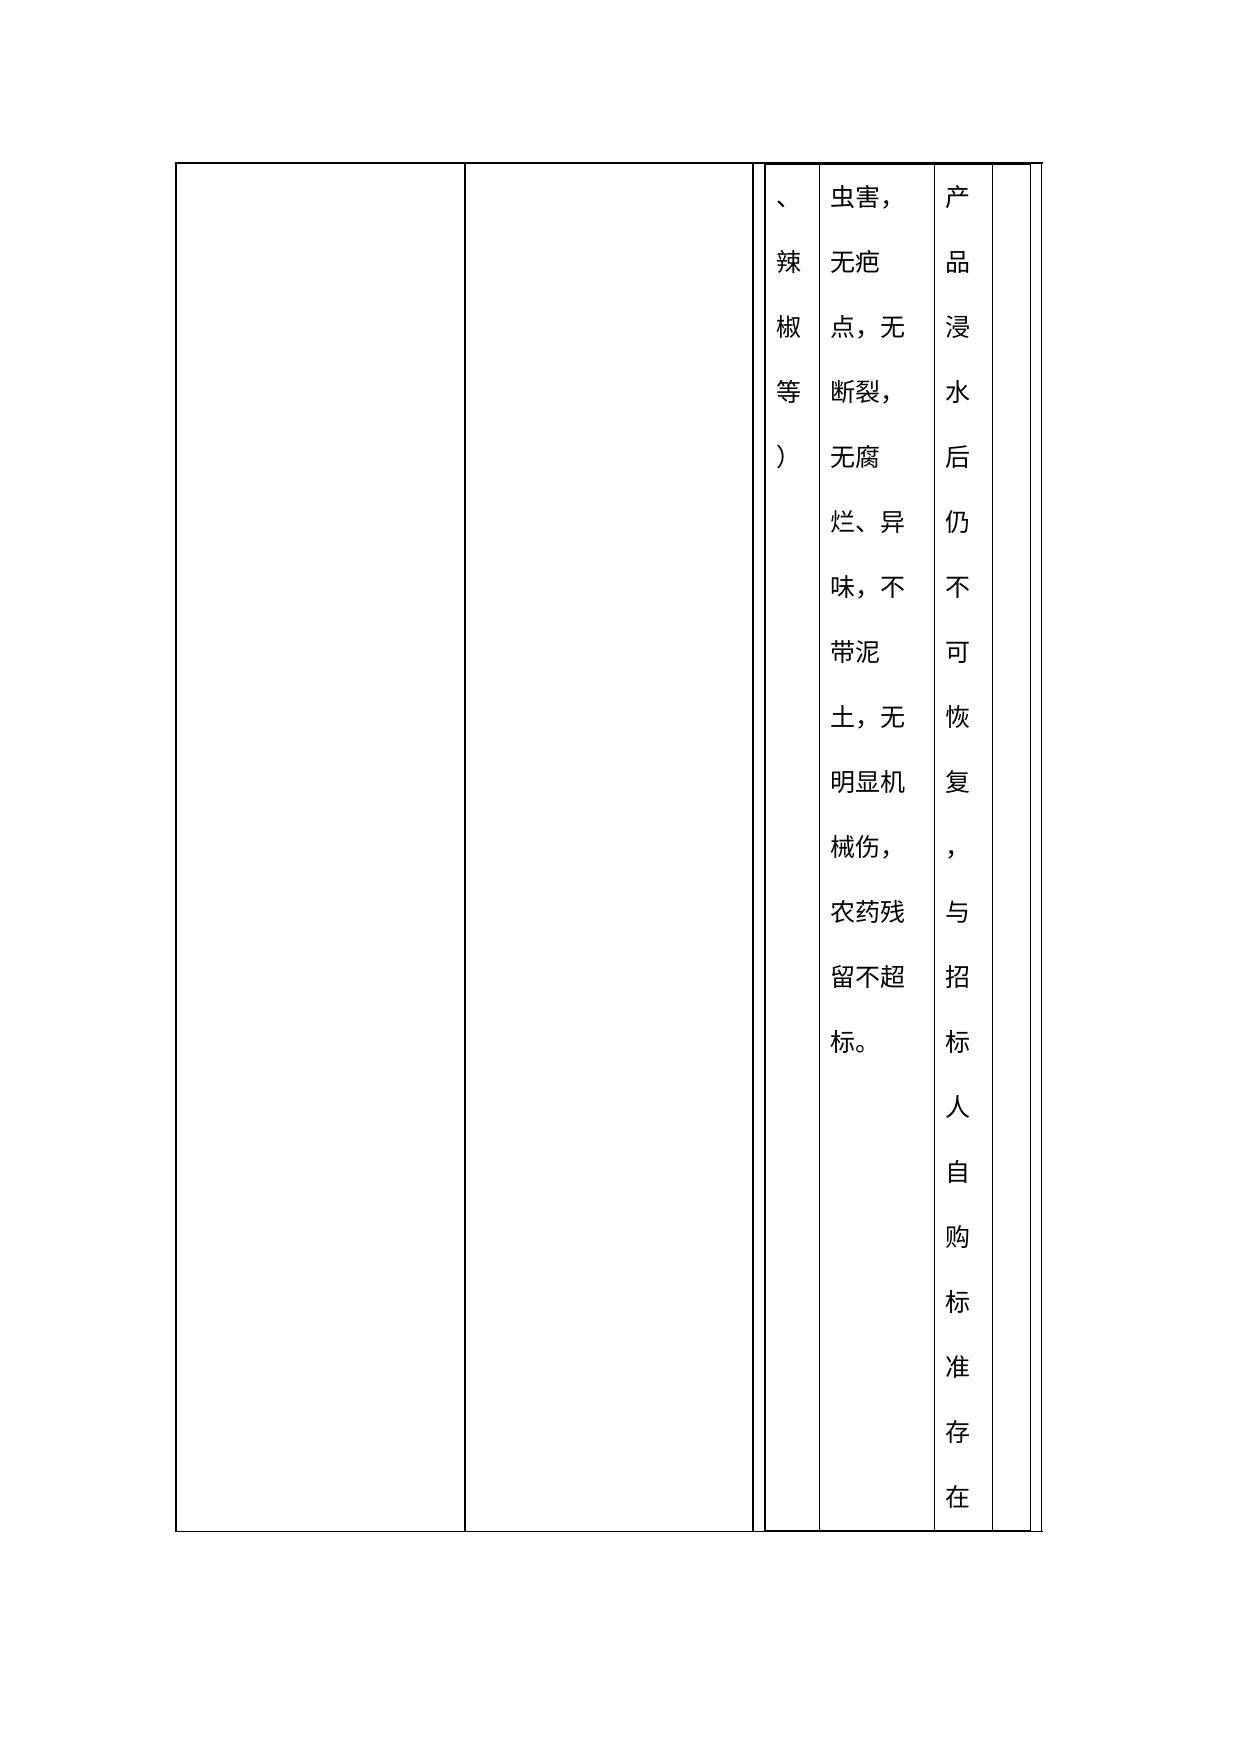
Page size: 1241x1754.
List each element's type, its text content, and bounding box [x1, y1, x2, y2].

table_cell [820, 165, 934, 1530]
table_cell ★ [466, 164, 752, 1531]
table_cell [993, 165, 1030, 1530]
table_cell 1 [177, 164, 464, 1531]
table_cell [754, 164, 764, 1531]
table_cell [1031, 164, 1041, 1531]
table_cell [935, 165, 992, 1530]
table_cell [766, 165, 819, 1530]
